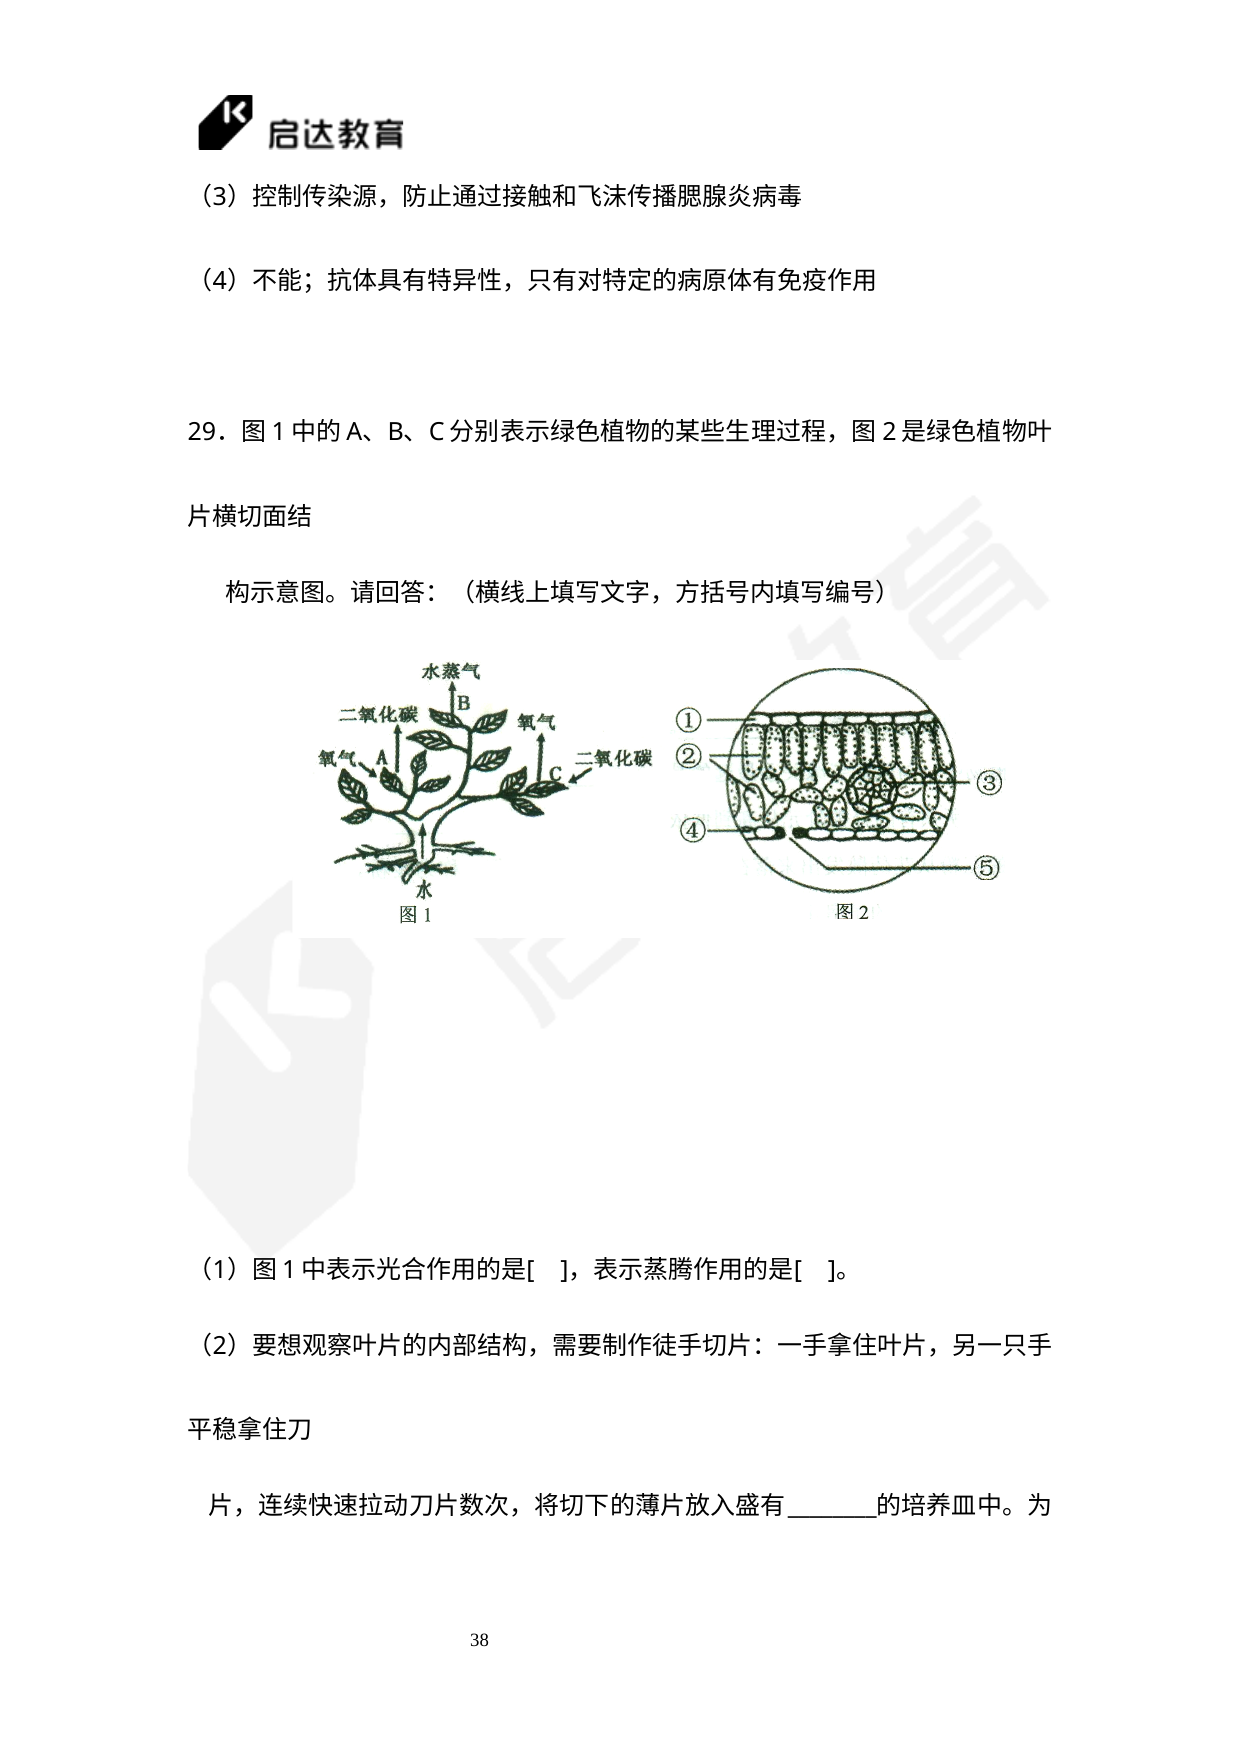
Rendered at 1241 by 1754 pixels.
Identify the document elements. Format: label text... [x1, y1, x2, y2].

text （1）图1中表示光合作用的是[ ]，表示蒸腾作用的是[ ]。 [187, 1235, 1053, 1300]
text 29．图1中的A、B、C分别表示绿色植物的某些生理过程，图2是绿色植物叶片横切面结 [187, 397, 1053, 547]
text 构示意图。请回答：（横线上填写文字，方括号内填写编号） [187, 558, 1053, 623]
picture [198, 95, 404, 150]
text 片，连续快速拉动刀片数次，将切下的薄片放入盛有________的培养皿中。为了观察时透光效果好，选取最________的一片，制成临时装片。 [181, 1471, 1053, 1536]
text （2）要想观察叶片的内部结构，需要制作徒手切片：一手拿住叶片，另一只手平稳拿住刀 [187, 1311, 1053, 1461]
